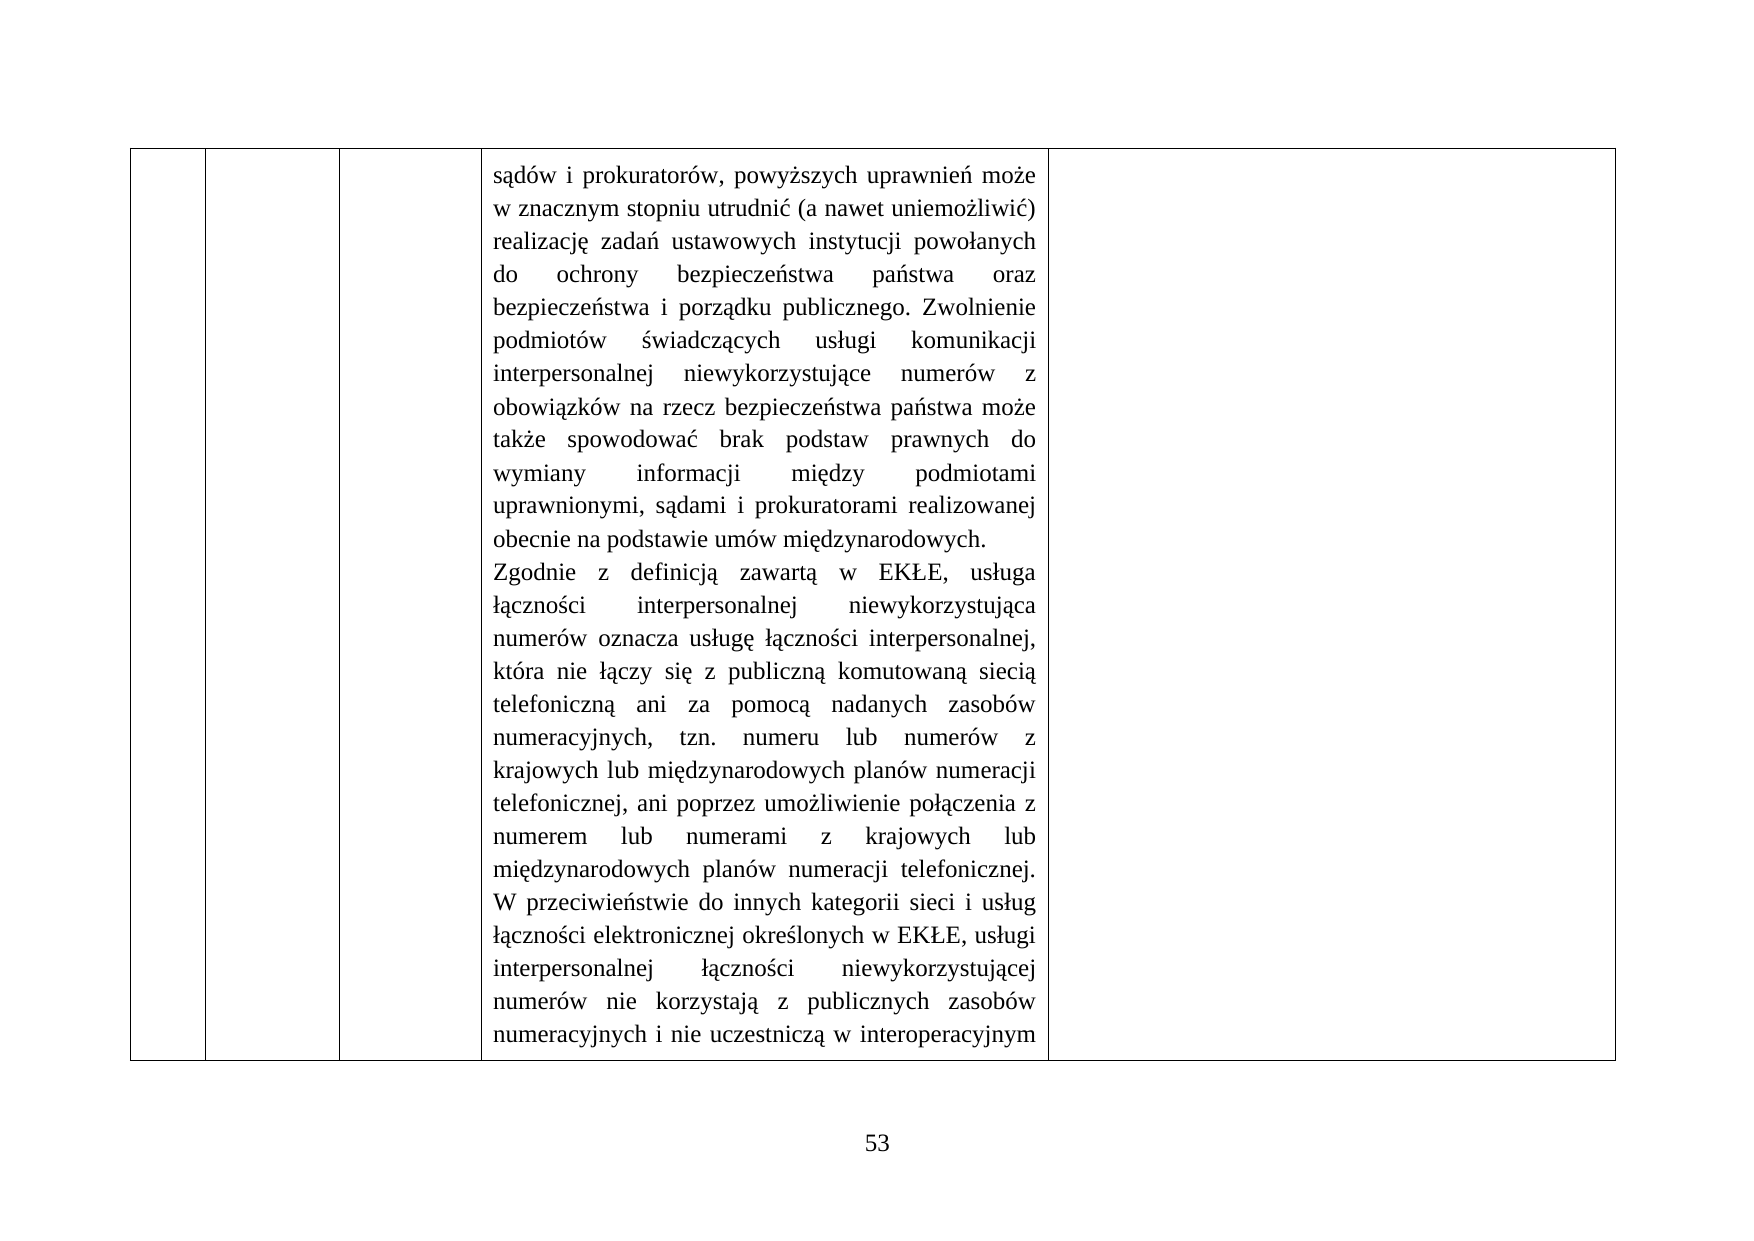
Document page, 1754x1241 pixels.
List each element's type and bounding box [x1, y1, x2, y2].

table_cell [340, 149, 481, 1059]
table_cell [206, 149, 339, 1059]
table_cell [131, 149, 205, 1059]
table_cell [482, 149, 1048, 1059]
table_cell [1049, 149, 1615, 1059]
